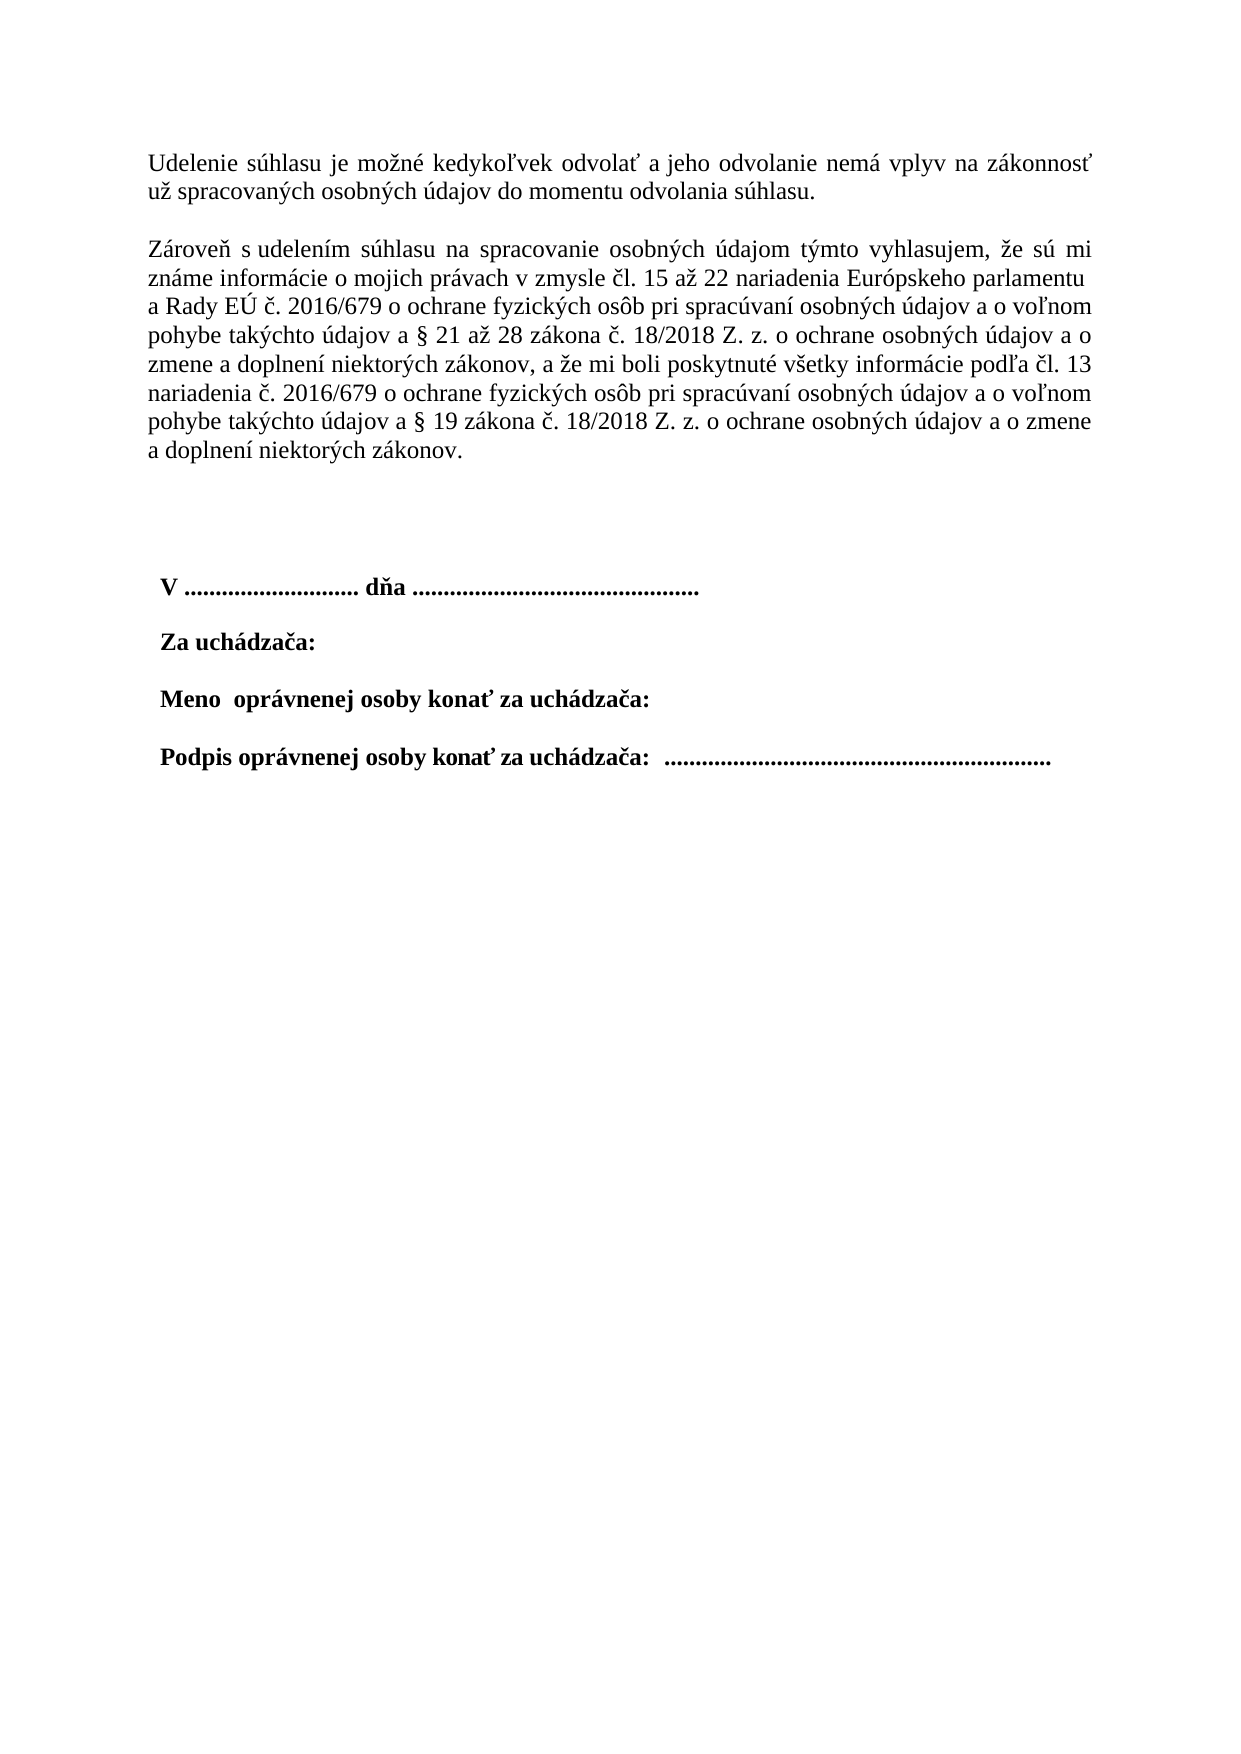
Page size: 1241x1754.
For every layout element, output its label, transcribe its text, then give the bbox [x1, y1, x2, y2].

text Podpis oprávnenej osoby konať za uchádzača: .............................................................. [148, 742, 1093, 770]
text Za uchádzača: [160, 629, 1093, 655]
text Meno oprávnenej osoby konať za uchádzača: [148, 684, 1093, 713]
text Udelenie súhlasu je možné kedykoľvek odvolať a jeho odvolanie nemá vplyv na zákonnosť už spracovaných osobných údajov do momentu odvolania súhlasu. [148, 148, 1093, 205]
text Zároveň s udelením súhlasu na spracovanie osobných údajom týmto vyhlasujem, že sú mi známe informácie o mojich právach v zmysle čl. 15 až 22 nariadenia Európskeho parlamentu a Rady EÚ č. 2016/679 o ochrane fyzických osôb pri spracúvaní osobných údajov a o voľnom pohybe takýchto údajov a § 21 až 28 zákona č. 18/2018 Z. z. o ochrane osobných údajov a o zmene a doplnení niektorých zákonov, a že mi boli poskytnuté všetky informácie podľa čl. 13 nariadenia č. 2016/679 o ochrane fyzických osôb pri spracúvaní osobných údajov a o voľnom pohybe takýchto údajov a § 19 zákona č. 18/2018 Z. z. o ochrane osobných údajov a o zmene a doplnení niektorých zákonov. [148, 234, 1093, 464]
text V ............................ dňa .............................................. [160, 572, 1093, 600]
